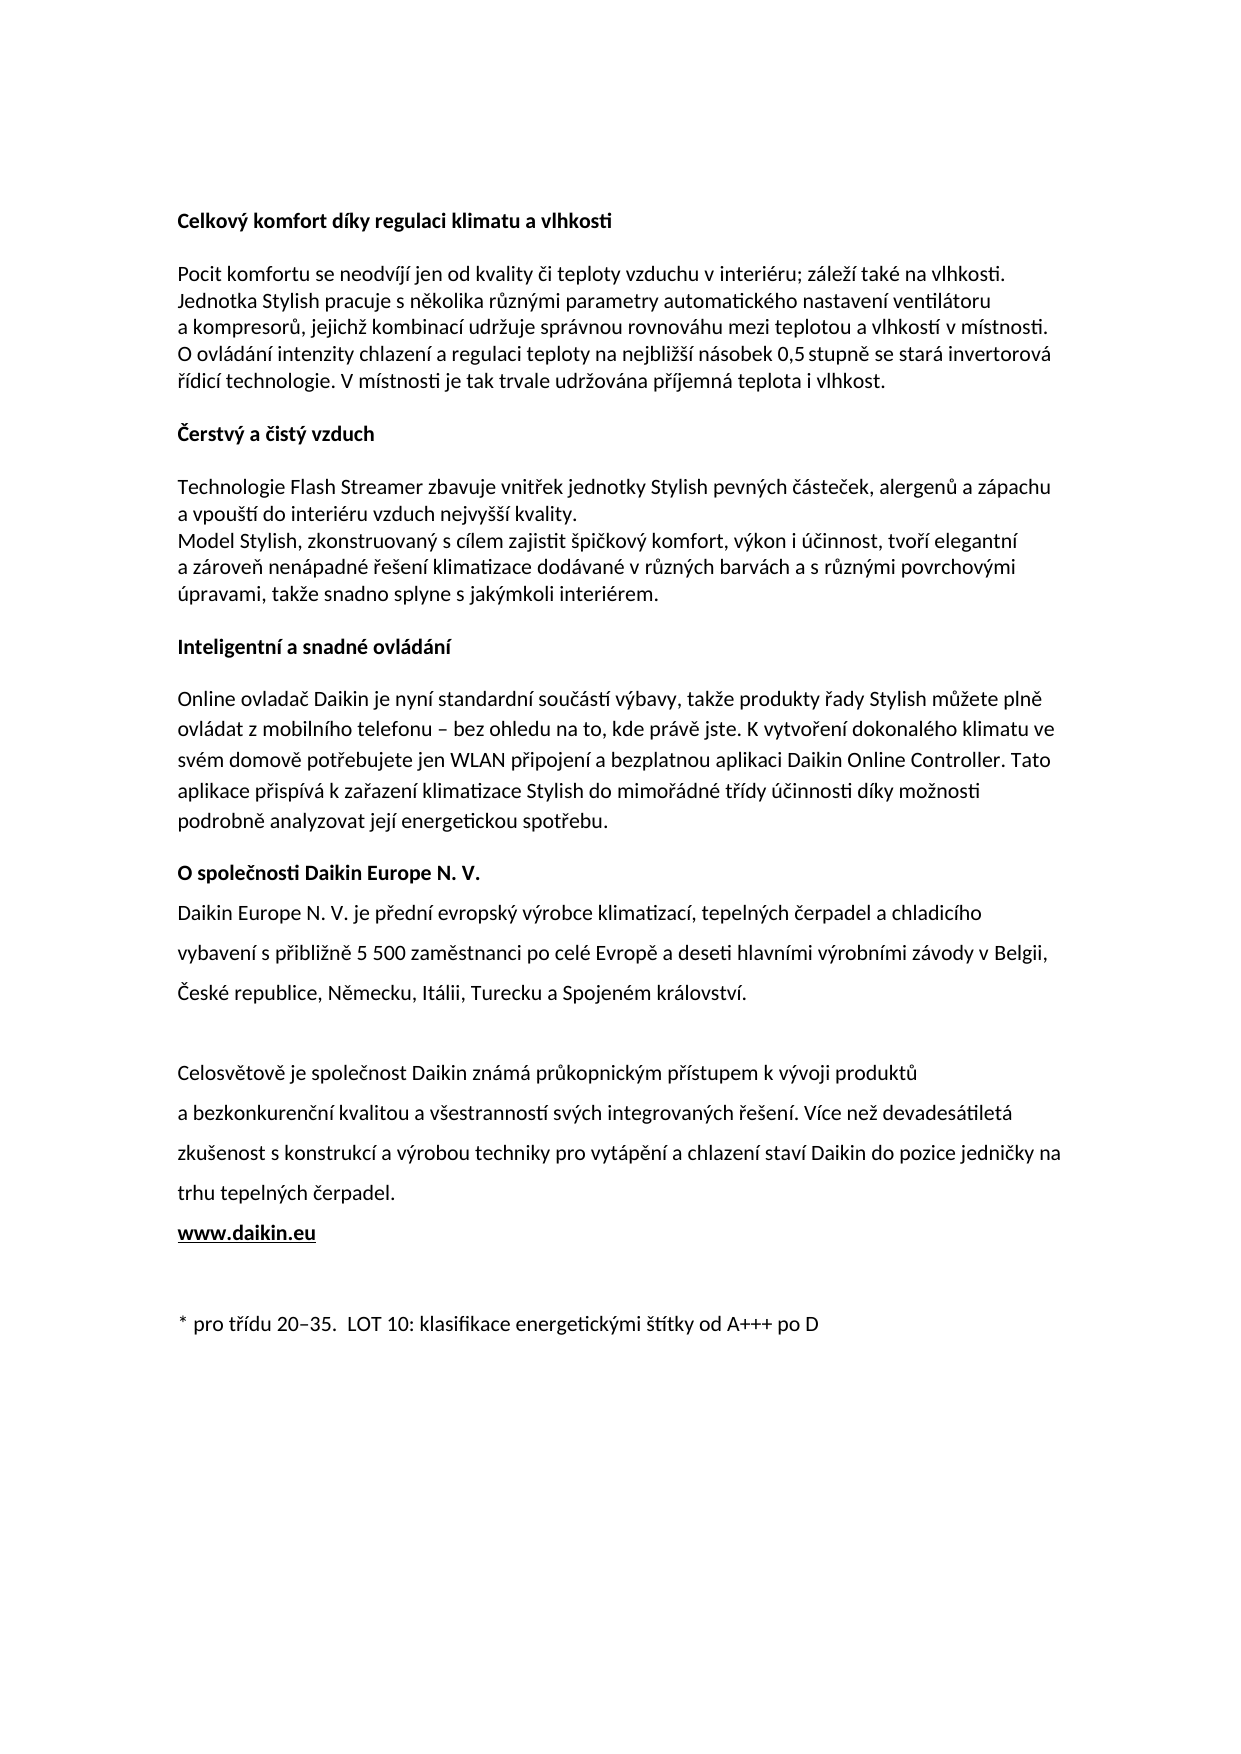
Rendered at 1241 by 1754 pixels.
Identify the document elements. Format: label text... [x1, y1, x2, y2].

text Online ovladač Daikin je nyní standardní součástí výbavy, takže produkty řady Stylish můžete plně ovládat z mobilního telefonu – bez ohledu na to, kde právě jste. K vytvoření dokonalého klimatu ve svém domově potřebujete jen WLAN připojení a bezplatnou aplikaci Daikin Online Controller. Tato aplikace přispívá k zařazení klimatizace Stylish do mimořádné třídy účinnosti díky možnosti podrobně analyzovat její energetickou spotřebu. [177, 685, 1063, 834]
text Celkový komfort díky regulaci klimatu a vlhkosti [177, 207, 1063, 233]
text O společnosti Daikin Europe N. V. [177, 859, 1063, 886]
text Inteligentní a snadné ovládání [177, 633, 1063, 660]
text Technologie Flash Streamer zbavuje vnitřek jednotky Stylish pevných částeček, alergenů a zápachu a vpouští do interiéru vzduch nejvyšší kvality. [177, 473, 1063, 527]
text www.daikin.eu [177, 1219, 1063, 1246]
text Model Stylish, zkonstruovaný s cílem zajistit špičkový komfort, výkon i účinnost, tvoří elegantní a zároveň nenápadné řešení klimatizace dodávané v různých barvách a s různými povrchovými úpravami, takže snadno splyne s jakýmkoli interiérem. [177, 527, 1063, 607]
text Celosvětově je společnost Daikin známá průkopnickým přístupem k vývoji produktů a bezkonkurenční kvalitou a všestranností svých integrovaných řešení. Více než devadesátiletá zkušenost s konstrukcí a výrobou techniky pro vytápění a chlazení staví Daikin do pozice jedničky na trhu tepelných čerpadel. [177, 1059, 1063, 1206]
text Daikin Europe N. V. je přední evropský výrobce klimatizací, tepelných čerpadel a chladicího vybavení s přibližně 5 500 zaměstnanci po celé Evropě a deseti hlavními výrobními závody v Belgii, České republice, Německu, Itálii, Turecku a Spojeném království. [177, 899, 1063, 1006]
text * pro třídu 20–35. LOT 10: klasifikace energetickými štítky od A+++ po D [177, 1310, 1063, 1337]
text Čerstvý a čistý vzduch [177, 420, 1063, 447]
text Pocit komfortu se neodvíjí jen od kvality či teploty vzduchu v interiéru; záleží také na vlhkosti. Jednotka Stylish pracuje s několika různými parametry automatického nastavení ventilátoru a kompresorů, jejichž kombinací udržuje správnou rovnováhu mezi teplotou a vlhkostí v místnosti. O ovládání intenzity chlazení a regulaci teploty na nejbližší násobek 0,5 stupně se stará invertorová řídicí technologie. V místnosti je tak trvale udržována příjemná teplota i vlhkost. [177, 260, 1063, 393]
